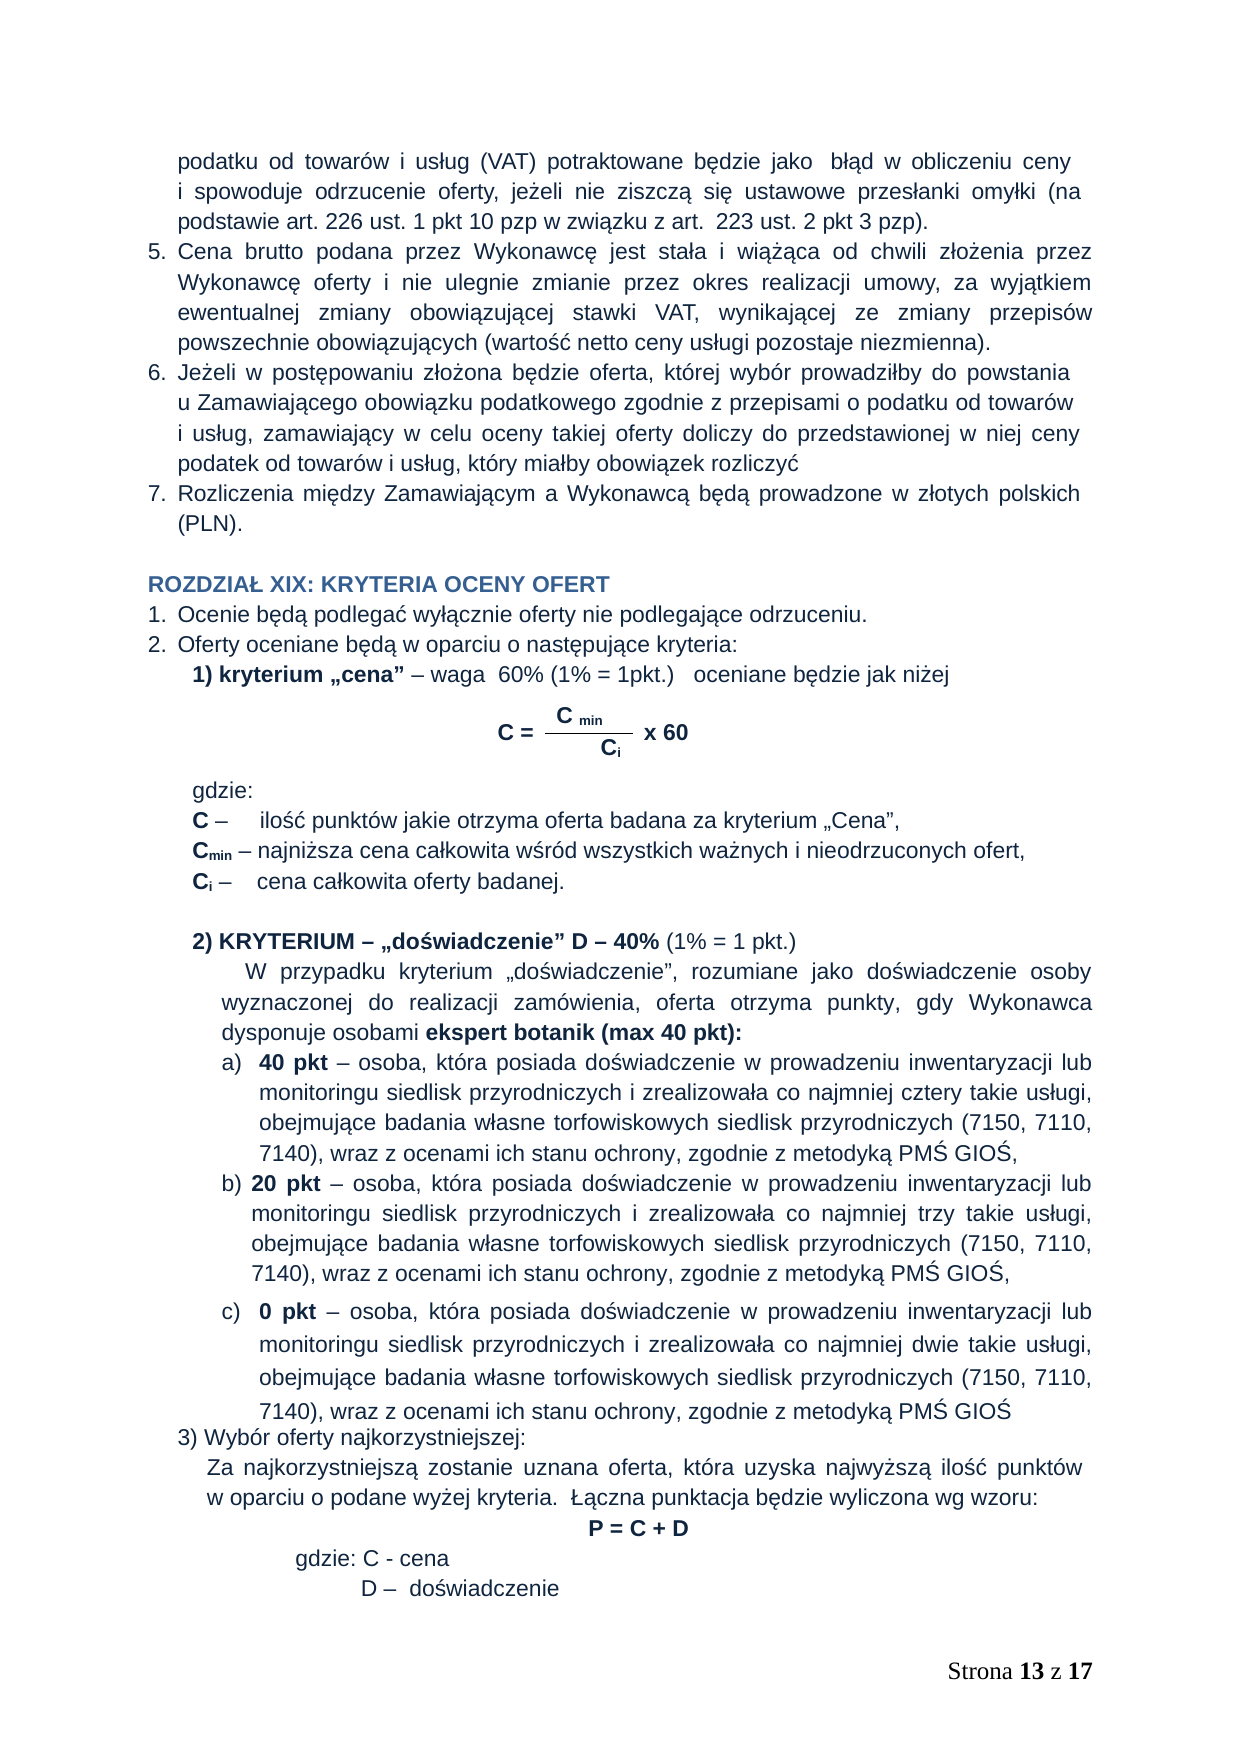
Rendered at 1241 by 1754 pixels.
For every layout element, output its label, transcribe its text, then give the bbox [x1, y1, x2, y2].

table_cell Ci [545, 734, 632, 777]
text ROZDZIAŁ XIX: KRYTERIA OCENY OFERT [148, 571, 1093, 597]
text 3) Wybór oferty najkorzystniejszej: [148, 1424, 1093, 1450]
text 2) KRYTERIUM – „doświadczenie” D – 40% (1% = 1 pkt.) [192, 928, 1093, 954]
table_header C min [545, 691, 632, 733]
list Oferty oceniane będą w oparciu o następujące kryteria: [148, 631, 1093, 657]
list 20 pkt – osoba, która posiada doświadczenie w prowadzeniu inwentaryzacji lub monitoringu siedlisk przyrodniczych i zrealizowała co najmniej trzy takie usługi, obejmujące badania własne torfowiskowych siedlisk przyrodniczych (7150, 7110, 7140), wraz z ocenami ich stanu ochrony, zgodnie z metodyką PMŚ GIOŚ, [221, 1170, 1093, 1287]
list Ocenie będą podlegać wyłącznie oferty nie podlegające odrzuceniu. [148, 601, 1093, 627]
table_header x 60 [633, 691, 805, 777]
text 1) kryterium „cena” – waga 60% (1% = 1pkt.) oceniane będzie jak niżej [192, 661, 1093, 687]
table_header C = [435, 691, 545, 777]
text Cmin – najniższa cena całkowita wśród wszystkich ważnych i nieodrzuconych ofert, [192, 837, 1093, 864]
list Cena brutto podana przez Wykonawcę jest stała i wiążąca od chwili złożenia przez Wykonawcę oferty i nie ulegnie zmianie przez okres realizacji umowy, za wyjątkiem ewentualnej zmiany obowiązującej stawki VAT, wynikającej ze zmiany przepisów powszechnie obowiązujących (wartość netto ceny usługi pozostaje niezmienna). [148, 238, 1093, 355]
list 0 pkt – osoba, która posiada doświadczenie w prowadzeniu inwentaryzacji lub monitoringu siedlisk przyrodniczych i zrealizowała co najmniej dwie takie usługi, obejmujące badania własne torfowiskowych siedlisk przyrodniczych (7150, 7110, 7140), wraz z ocenami ich stanu ochrony, zgodnie z metodyką PMŚ GIOŚ [221, 1291, 1093, 1424]
text Ci – cena całkowita oferty badanej. [192, 868, 1093, 894]
list Jeżeli w postępowaniu złożona będzie oferta, której wybór prowadziłby do powstania u Zamawiającego obowiązku podatkowego zgodnie z przepisami o podatku od towarów i usług, zamawiający w celu oceny takiej oferty doliczy do przedstawionej w niej ceny podatek od towarów i usług, który miałby obowiązek rozliczyć [148, 359, 1081, 476]
list 40 pkt – osoba, która posiada doświadczenie w prowadzeniu inwentaryzacji lub monitoringu siedlisk przyrodniczych i zrealizowała co najmniej cztery takie usługi, obejmujące badania własne torfowiskowych siedlisk przyrodniczych (7150, 7110, 7140), wraz z ocenami ich stanu ochrony, zgodnie z metodyką PMŚ GIOŚ, [221, 1049, 1093, 1166]
list Rozliczenia między Zamawiającym a Wykonawcą będą prowadzone w złotych polskich (PLN). [148, 480, 1081, 536]
text gdzie: C - cena [258, 1545, 1093, 1571]
text C – ilość punktów jakie otrzyma oferta badana za kryterium „Cena”, [192, 807, 1093, 834]
text Za najkorzystniejszą zostanie uznana oferta, która uzyska najwyższą ilość punktów w oparciu o podane wyżej kryteria. Łączna punktacja będzie wyliczona wg wzoru: [207, 1454, 1093, 1511]
text gdzie: [192, 777, 1093, 803]
text W przypadku kryterium „doświadczenie”, rozumiane jako doświadczenie osoby wyznaczonej do realizacji zamówienia, oferta otrzyma punkty, gdy Wykonawca dysponuje osobami ekspert botanik (max 40 pkt): [192, 958, 1093, 1045]
text D – doświadczenie [354, 1575, 1093, 1601]
text P = C + D [184, 1514, 1093, 1541]
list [148, 148, 1081, 234]
